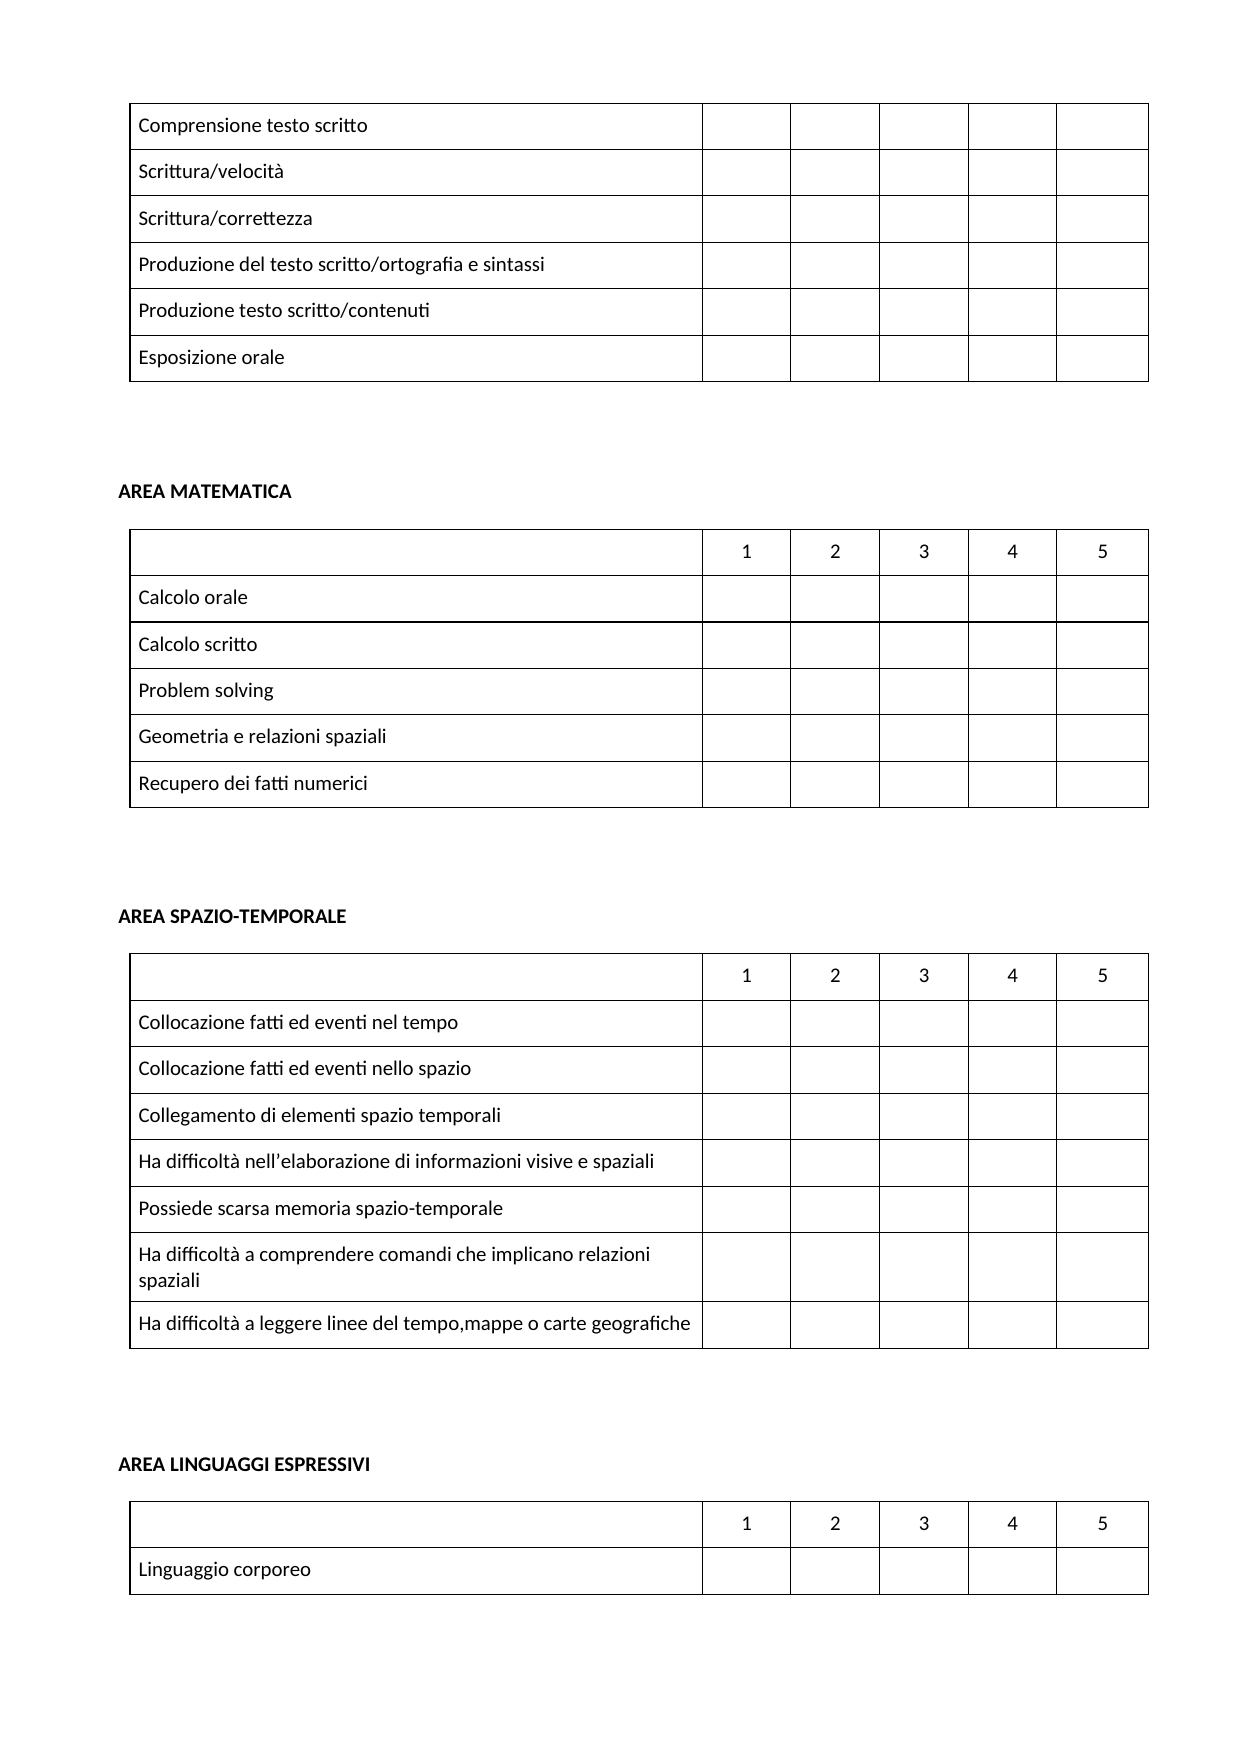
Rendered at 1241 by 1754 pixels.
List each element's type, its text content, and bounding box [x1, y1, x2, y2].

table_cell [1057, 1187, 1148, 1232]
table_cell [880, 289, 968, 335]
table_cell [969, 669, 1056, 714]
table_header 1 [703, 954, 790, 999]
table_cell [880, 243, 968, 288]
table_cell [791, 623, 879, 668]
table_header [131, 954, 702, 999]
table_cell [969, 576, 1056, 621]
table_cell [703, 1001, 790, 1046]
table_cell [1057, 150, 1148, 195]
table_header 5 [1057, 954, 1148, 999]
table_cell [791, 336, 879, 381]
table_cell [880, 623, 968, 668]
table_cell Possiede scarsa memoria spazio-temporale [131, 1187, 702, 1232]
table_cell [880, 1140, 968, 1186]
table_cell [703, 150, 790, 195]
table_cell [703, 669, 790, 714]
table_header 4 [969, 530, 1056, 575]
table_cell [1057, 623, 1148, 668]
table_cell [1057, 1047, 1148, 1092]
table_cell Comprensione testo scritto [131, 104, 702, 149]
table_cell [880, 1047, 968, 1092]
table_cell [791, 289, 879, 335]
table_cell Linguaggio corporeo [131, 1548, 702, 1594]
table_cell [880, 1187, 968, 1232]
table_cell [703, 1140, 790, 1186]
table_cell [703, 196, 790, 242]
table_header 1 [703, 530, 790, 575]
table_header [131, 1502, 702, 1547]
table_cell [703, 289, 790, 335]
table_cell Ha difficoltà a leggere linee del tempo,mappe o carte geografiche [131, 1302, 702, 1348]
table_cell [969, 1001, 1056, 1046]
table_cell Produzione del testo scritto/ortografia e sintassi [131, 243, 702, 288]
table_cell [703, 623, 790, 668]
table_cell [1057, 104, 1148, 149]
table_cell [969, 1302, 1056, 1348]
table_cell [880, 150, 968, 195]
table_header 2 [791, 954, 879, 999]
table_cell [969, 1047, 1056, 1092]
table_cell [1057, 1140, 1148, 1186]
table_cell [969, 150, 1056, 195]
table_cell Geometria e relazioni spaziali [131, 715, 702, 761]
table_cell [880, 715, 968, 761]
table_cell [880, 762, 968, 807]
table_cell [703, 1187, 790, 1232]
table_cell [1057, 1001, 1148, 1046]
table_cell [1057, 1094, 1148, 1139]
table_cell [791, 1187, 879, 1232]
table_cell [791, 1001, 879, 1046]
table_cell Scrittura/velocità [131, 150, 702, 195]
table_cell [703, 1302, 790, 1348]
table_header 5 [1057, 1502, 1148, 1547]
table_cell [880, 104, 968, 149]
table_cell [880, 1233, 968, 1301]
table_cell [791, 715, 879, 761]
table_header 2 [791, 530, 879, 575]
table_cell [1057, 715, 1148, 761]
table_cell Calcolo scritto [131, 623, 702, 668]
table_cell [969, 1187, 1056, 1232]
table_cell [703, 1233, 790, 1301]
table_cell [791, 150, 879, 195]
table_cell [703, 762, 790, 807]
table_header 3 [880, 530, 968, 575]
table_header 4 [969, 954, 1056, 999]
table_cell [703, 243, 790, 288]
table_cell [880, 1302, 968, 1348]
table_header 2 [791, 1502, 879, 1547]
table_header 4 [969, 1502, 1056, 1547]
table_cell [791, 762, 879, 807]
table_cell Problem solving [131, 669, 702, 714]
table_cell [880, 1001, 968, 1046]
table_cell [703, 104, 790, 149]
table_cell [1057, 196, 1148, 242]
subtitle AREA MATEMATICA [118, 478, 1122, 504]
table_cell Scrittura/correttezza [131, 196, 702, 242]
table_cell [1057, 243, 1148, 288]
table_cell [969, 196, 1056, 242]
table_cell [791, 196, 879, 242]
table_cell [969, 1140, 1056, 1186]
table_cell [703, 336, 790, 381]
table_header [131, 530, 702, 575]
table_cell [969, 762, 1056, 807]
table_cell [703, 1548, 790, 1594]
table_cell [969, 623, 1056, 668]
subtitle AREA LINGUAGGI ESPRESSIVI [118, 1451, 1122, 1476]
table_cell [880, 576, 968, 621]
table_cell [791, 1047, 879, 1092]
table_cell [969, 336, 1056, 381]
table_cell [791, 243, 879, 288]
table_cell [791, 1094, 879, 1139]
table_cell [703, 576, 790, 621]
table_cell Ha difficoltà a comprendere comandi che implicano relazioni spaziali [131, 1233, 702, 1301]
table_header 3 [880, 954, 968, 999]
table_cell Collocazione fatti ed eventi nello spazio [131, 1047, 702, 1092]
table_cell [969, 243, 1056, 288]
table_cell [1057, 336, 1148, 381]
table_cell [791, 576, 879, 621]
table_cell [880, 669, 968, 714]
table_cell Calcolo orale [131, 576, 702, 621]
table_cell [880, 336, 968, 381]
table_cell [1057, 669, 1148, 714]
table_cell [969, 715, 1056, 761]
table_cell [1057, 1548, 1148, 1594]
table_cell [791, 1548, 879, 1594]
subtitle AREA SPAZIO-TEMPORALE [118, 903, 1122, 928]
table_cell Produzione testo scritto/contenuti [131, 289, 702, 335]
table_cell Esposizione orale [131, 336, 702, 381]
table_cell [880, 196, 968, 242]
table_header 1 [703, 1502, 790, 1547]
table_cell [703, 1094, 790, 1139]
table_cell [1057, 576, 1148, 621]
table_cell [791, 1233, 879, 1301]
table_cell [880, 1548, 968, 1594]
table_cell [969, 104, 1056, 149]
table_header 3 [880, 1502, 968, 1547]
table_cell [969, 289, 1056, 335]
table_cell [1057, 289, 1148, 335]
table_cell Recupero dei fatti numerici [131, 762, 702, 807]
table_cell [969, 1094, 1056, 1139]
table_cell [1057, 762, 1148, 807]
table_cell Collocazione fatti ed eventi nel tempo [131, 1001, 702, 1046]
table_cell [969, 1548, 1056, 1594]
table_header 5 [1057, 530, 1148, 575]
table_cell [791, 104, 879, 149]
table_cell [703, 715, 790, 761]
table_cell [791, 669, 879, 714]
table_cell [1057, 1233, 1148, 1301]
table_cell Ha difficoltà nell’elaborazione di informazioni visive e spaziali [131, 1140, 702, 1186]
table_cell [880, 1094, 968, 1139]
table_cell [791, 1302, 879, 1348]
table_cell [703, 1047, 790, 1092]
table_cell Collegamento di elementi spazio temporali [131, 1094, 702, 1139]
table_cell [969, 1233, 1056, 1301]
table_cell [1057, 1302, 1148, 1348]
table_cell [791, 1140, 879, 1186]
